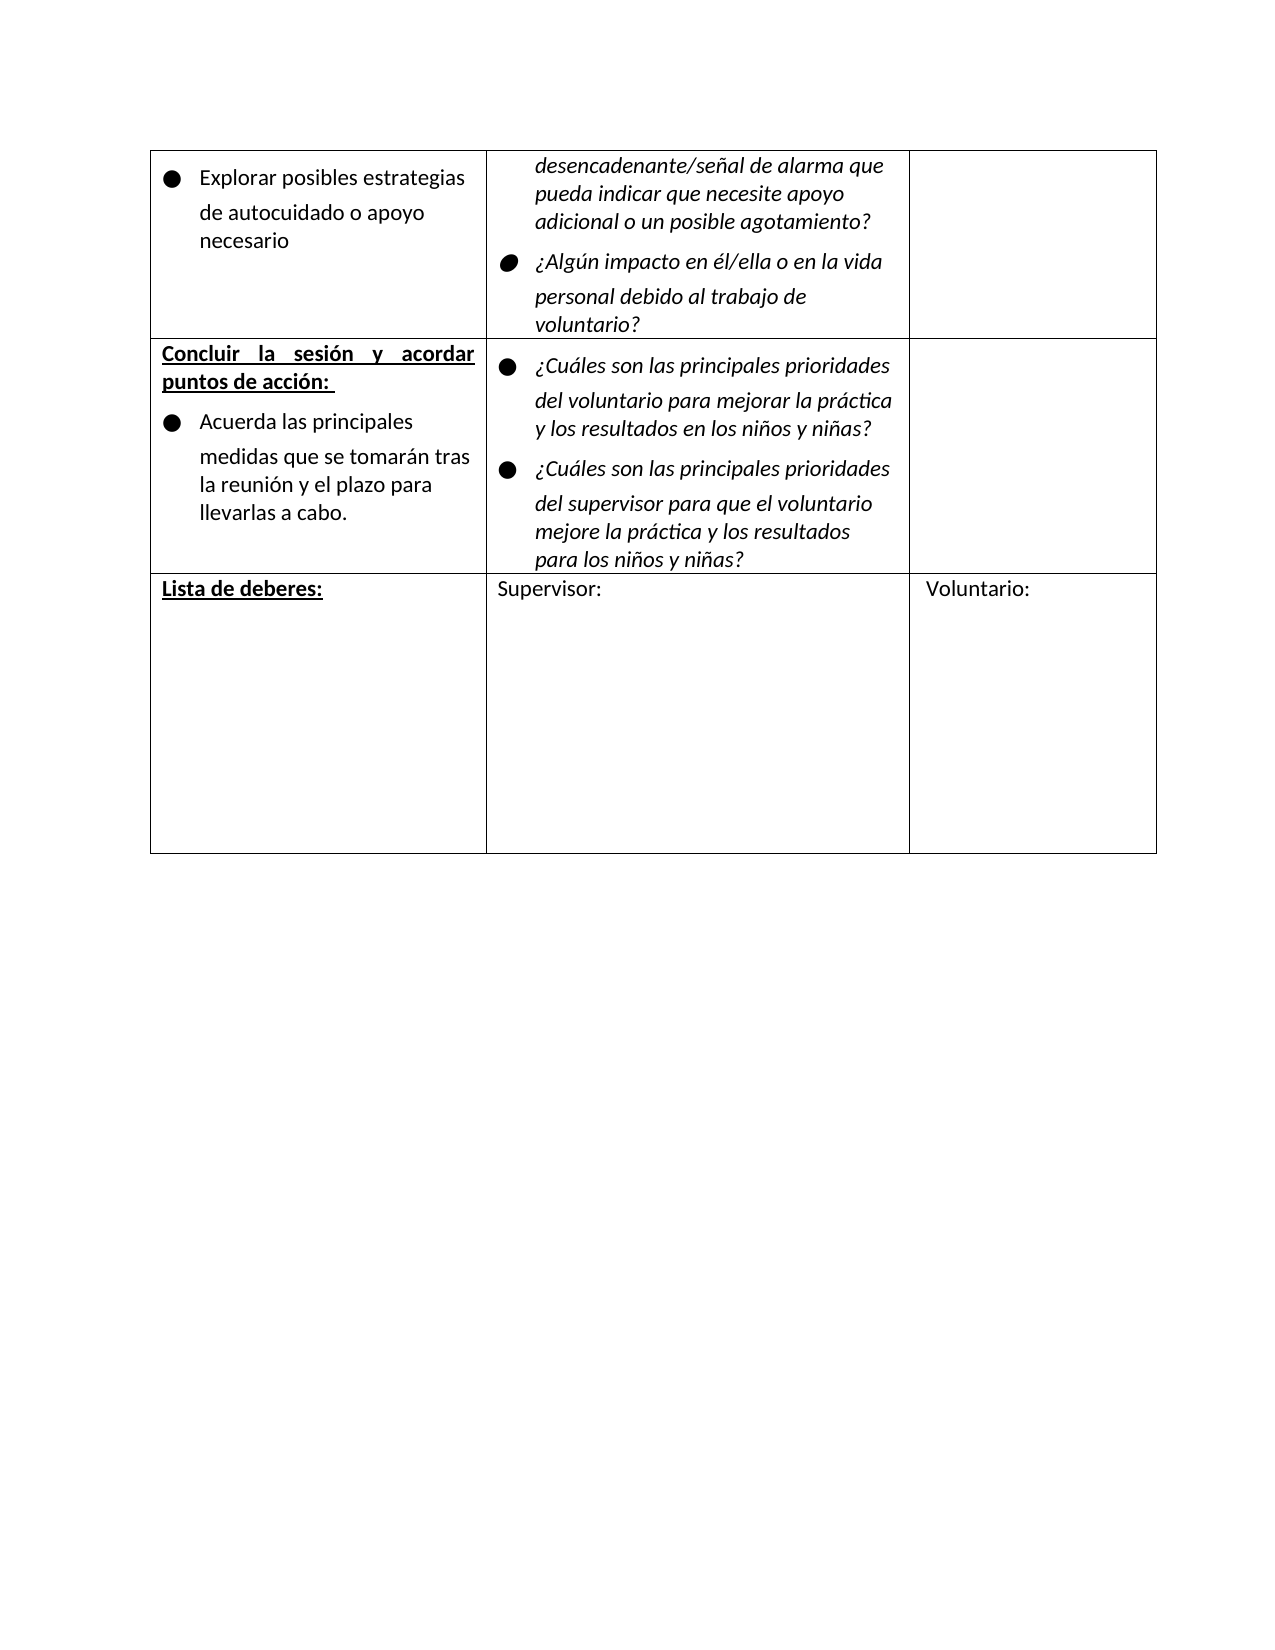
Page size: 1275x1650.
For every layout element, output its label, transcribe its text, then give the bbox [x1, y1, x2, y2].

table_cell Supervisor: [487, 574, 909, 853]
table_cell Lista de deberes: [151, 574, 486, 853]
table_cell Voluntario: [910, 574, 1156, 853]
table_cell Concluir la sesión y acordar puntos de acción: Acuerda las principales medidas que se tomarán tras la reunión y el plazo para llevarlas a cabo. [151, 339, 486, 573]
table_cell ¿Cuáles son las principales prioridades del voluntario para mejorar la práctica y los resultados en los niños y niñas? ¿Cuáles son las principales prioridades del supervisor para que el voluntario mejore la práctica y los resultados para los niños y niñas? [487, 339, 909, 573]
table_cell [910, 339, 1156, 573]
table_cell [151, 151, 486, 338]
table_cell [487, 151, 909, 338]
table_cell [910, 151, 1156, 338]
